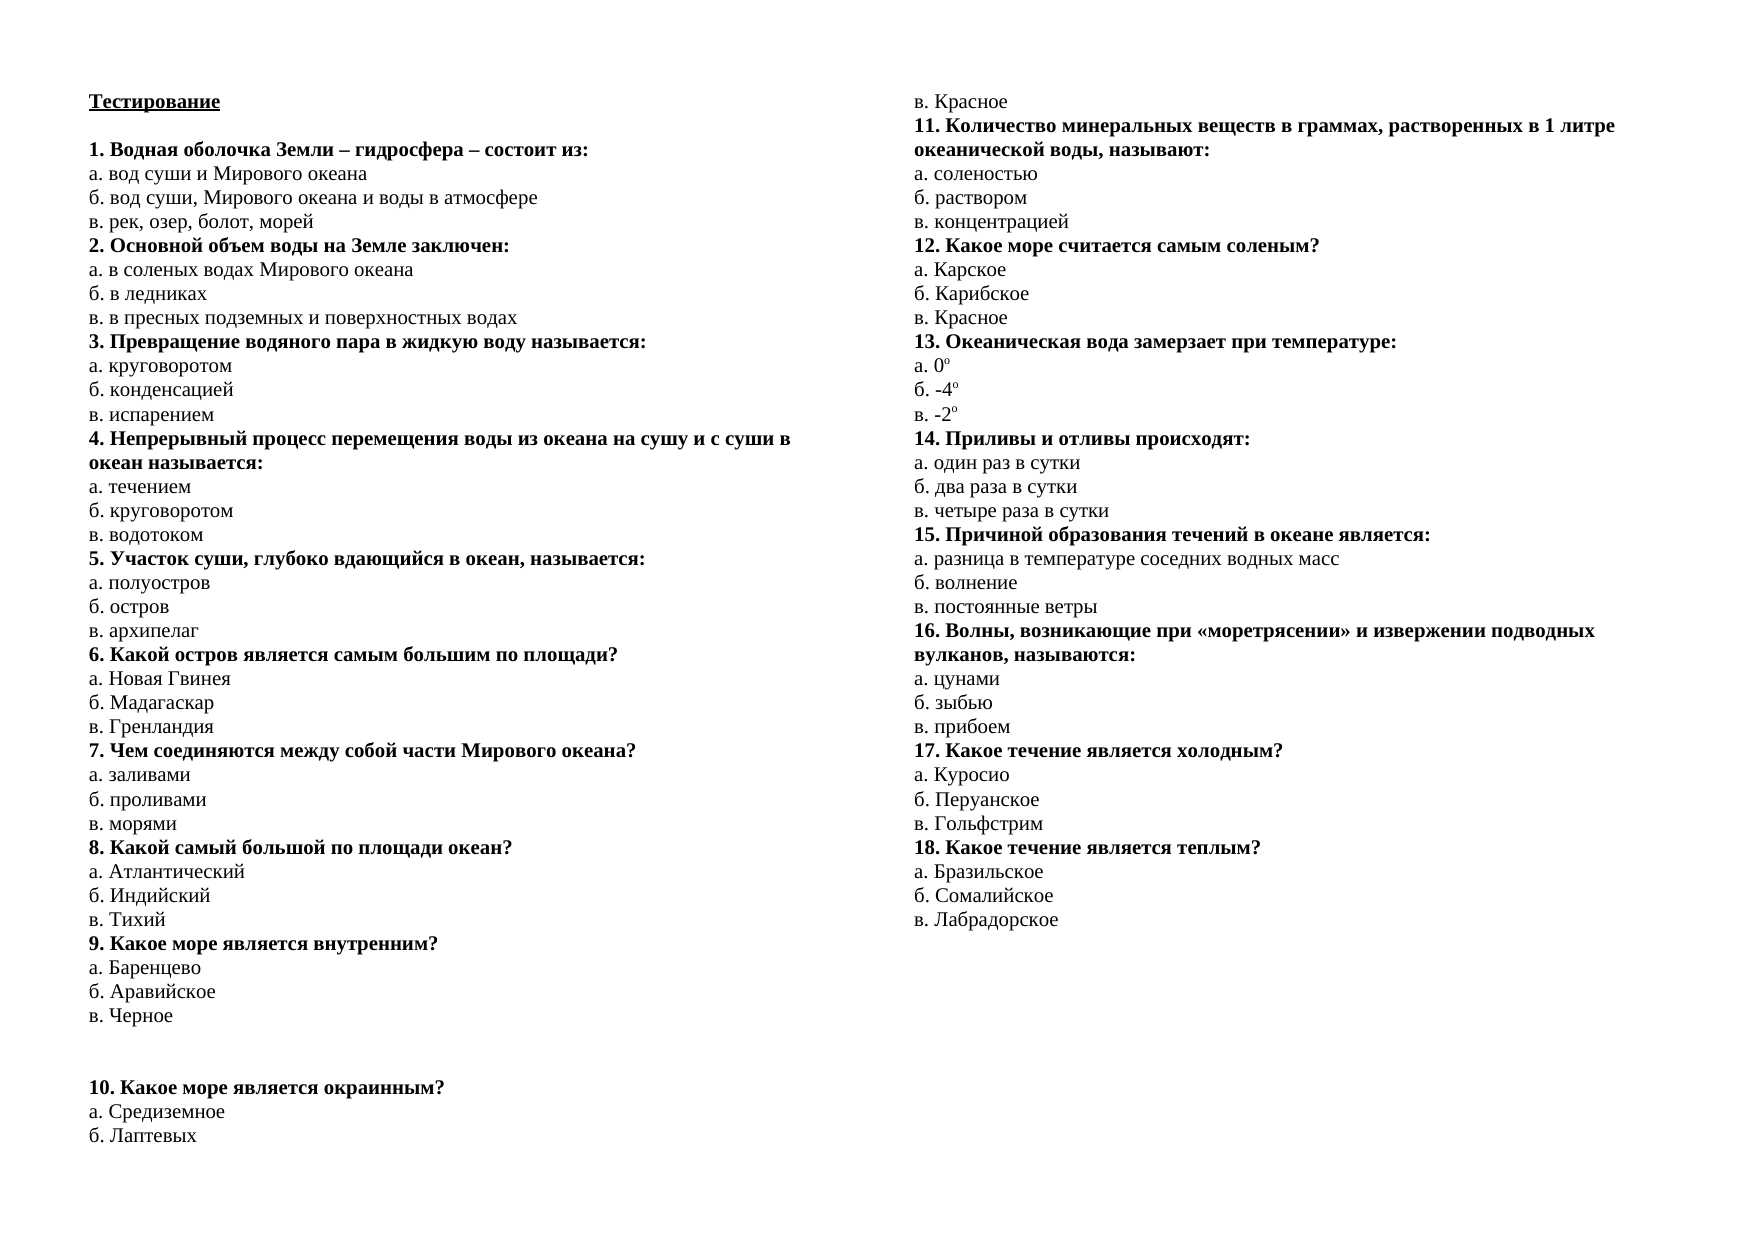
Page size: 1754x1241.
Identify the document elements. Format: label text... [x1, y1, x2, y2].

text а. круговоротом [89, 353, 840, 377]
text 9. Какое море является внутренним? [89, 931, 840, 955]
text в. Тихий [89, 907, 840, 931]
text в. четыре раза в сутки [914, 498, 1665, 522]
text 3. Превращение водяного пара в жидкую воду называется: [89, 329, 840, 353]
text 12. Какое море считается самым соленым? [914, 233, 1665, 257]
text б. Лаптевых [89, 1123, 840, 1147]
text а. разница в температуре соседних водных масс [914, 546, 1665, 570]
text в. морями [89, 811, 840, 834]
text б. проливами [89, 786, 840, 811]
text 11. Количество минеральных веществ в граммах, растворенных в 1 литре океанической воды, называют: [914, 113, 1665, 161]
text в. Красное [914, 305, 1665, 329]
text 4. Непрерывный процесс перемещения воды из океана на сушу и с суши в океан называется: [89, 426, 840, 474]
text б. раствором [914, 185, 1665, 209]
text а. полуостров [89, 570, 840, 594]
text б. волнение [914, 570, 1665, 594]
text а. Атлантический [89, 859, 840, 883]
text 6. Какой остров является самым большим по площади? [89, 642, 840, 666]
text 14. Приливы и отливы происходят: [914, 426, 1665, 449]
text в. Гольфстрим [914, 811, 1665, 834]
text 1. Водная оболочка Земли – гидросфера – состоит из: [89, 137, 840, 161]
text 13. Океаническая вода замерзает при температуре: [914, 329, 1665, 353]
text а. Новая Гвинея [89, 666, 840, 690]
text в. рек, озер, болот, морей [89, 209, 840, 233]
text 8. Какой самый большой по площади океан? [89, 834, 840, 859]
text в. Лабрадорское [914, 907, 1665, 931]
text а. вод суши и Мирового океана [89, 161, 840, 185]
text в. постоянные ветры [914, 594, 1665, 618]
text б. два раза в сутки [914, 474, 1665, 498]
text а. цунами [914, 666, 1665, 690]
text в. водотоком [89, 522, 840, 546]
text б. Индийский [89, 883, 840, 907]
text в. в пресных подземных и поверхностных водах [89, 305, 840, 329]
text в. Красное [914, 89, 1665, 113]
text б. Карибское [914, 281, 1665, 305]
text 16. Волны, возникающие при «моретрясении» и извержении подводных вулканов, называются: [914, 618, 1665, 666]
text а. Куросио [914, 762, 1665, 786]
text а. Бразильское [914, 859, 1665, 883]
text б. в ледниках [89, 281, 840, 305]
text б. круговоротом [89, 498, 840, 522]
text а. соленостью [914, 161, 1665, 185]
text б. остров [89, 594, 840, 618]
text а. течением [89, 474, 840, 498]
text в. Гренландия [89, 714, 840, 738]
text в. -2о [914, 401, 1665, 426]
text б. вод суши, Мирового океана и воды в атмосфере [89, 185, 840, 209]
text б. Сомалийское [914, 883, 1665, 907]
text 18. Какое течение является теплым? [914, 834, 1665, 859]
text б. Перуанское [914, 786, 1665, 811]
text а. Карское [914, 257, 1665, 281]
text а. в соленых водах Мирового океана [89, 257, 840, 281]
text Тестирование [89, 89, 840, 113]
text 5. Участок суши, глубоко вдающийся в океан, называется: [89, 546, 840, 570]
text 7. Чем соединяются между собой части Мирового океана? [89, 738, 840, 762]
text в. концентрацией [914, 209, 1665, 233]
text 10. Какое море является окраинным? [89, 1075, 840, 1099]
text б. зыбью [914, 690, 1665, 714]
text в. Черное [89, 1003, 840, 1027]
text б. -4о [914, 377, 1665, 401]
text 17. Какое течение является холодным? [914, 738, 1665, 762]
text в. испарением [89, 401, 840, 426]
text б. конденсацией [89, 377, 840, 401]
text 2. Основной объем воды на Земле заключен: [89, 233, 840, 257]
text б. Аравийское [89, 979, 840, 1003]
text б. Мадагаскар [89, 690, 840, 714]
text а. 0о [914, 353, 1665, 377]
text а. Баренцево [89, 955, 840, 979]
text а. заливами [89, 762, 840, 786]
text в. прибоем [914, 714, 1665, 738]
text а. один раз в сутки [914, 449, 1665, 474]
text 15. Причиной образования течений в океане является: [914, 522, 1665, 546]
text в. архипелаг [89, 618, 840, 642]
text а. Средиземное [89, 1099, 840, 1123]
